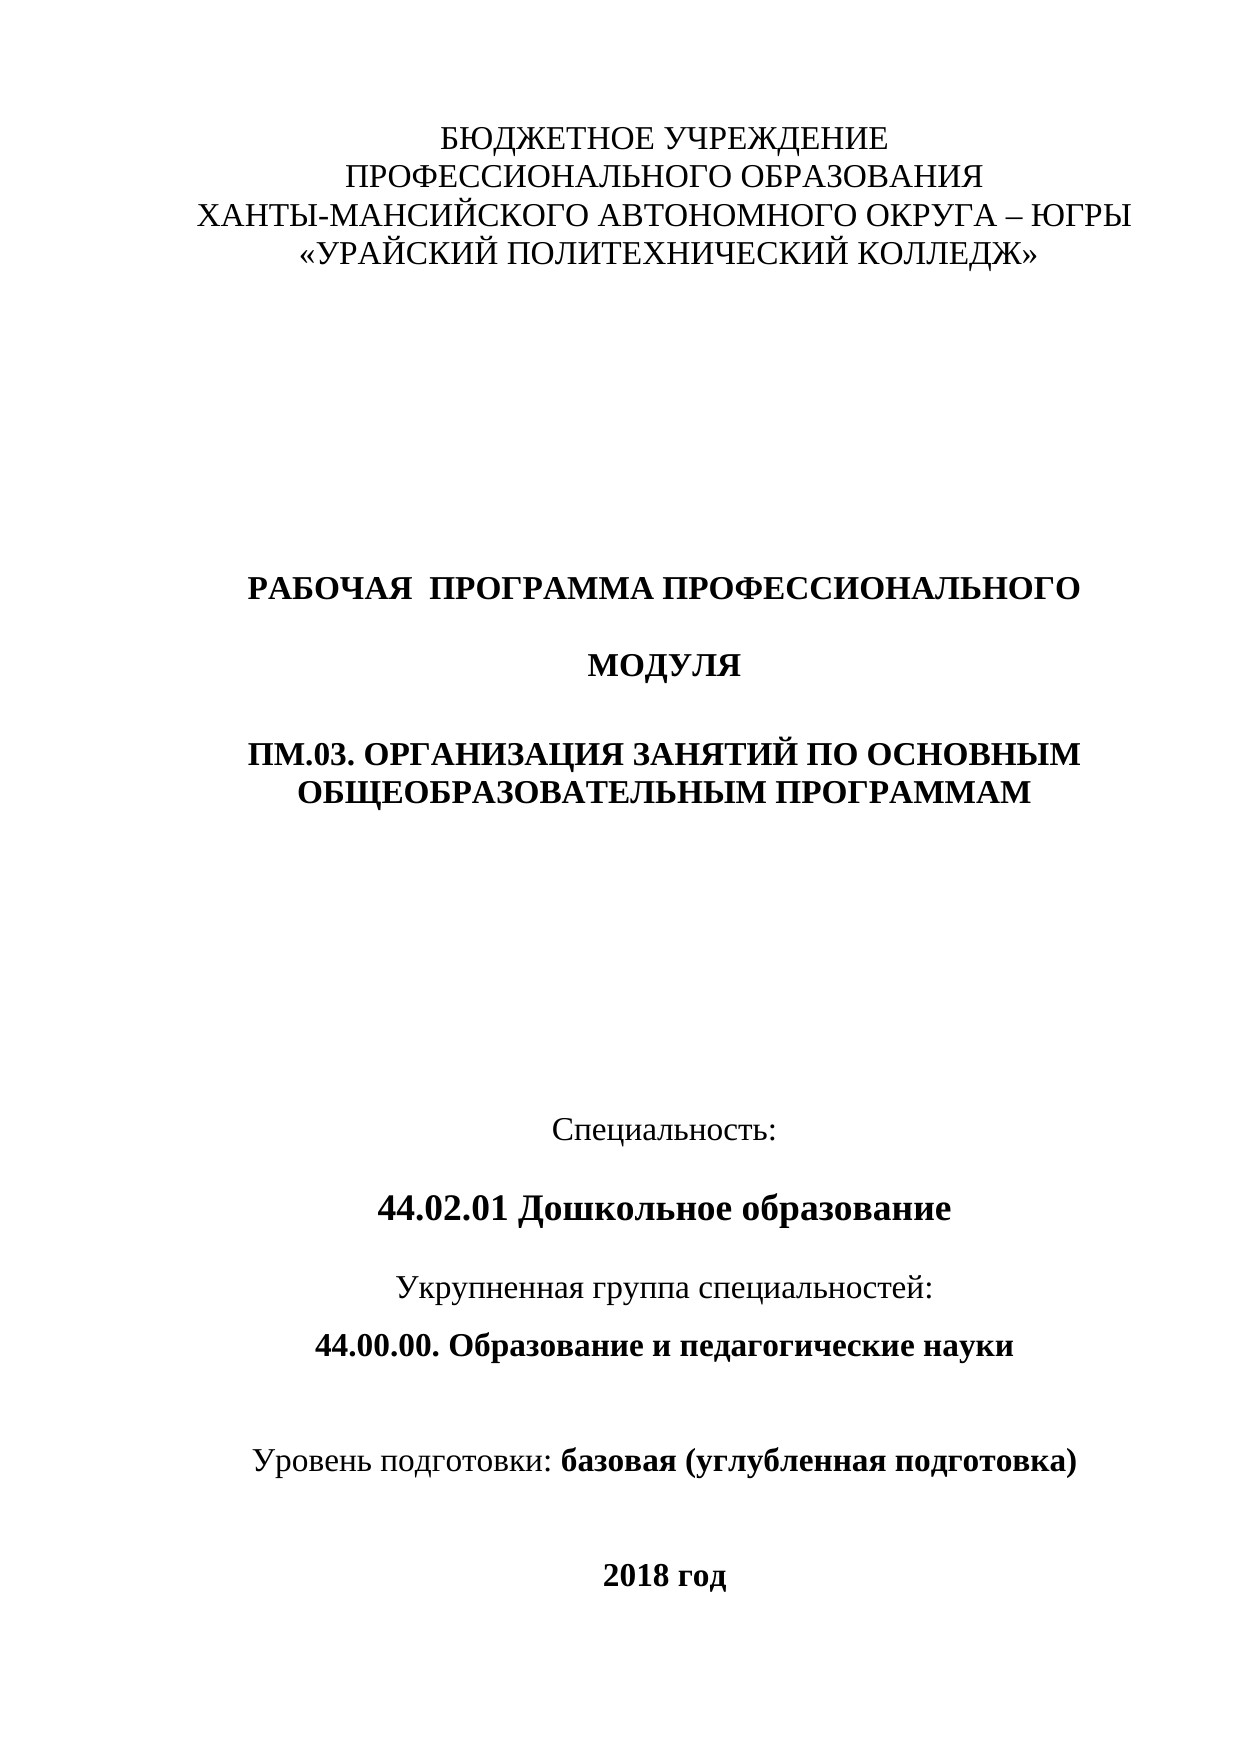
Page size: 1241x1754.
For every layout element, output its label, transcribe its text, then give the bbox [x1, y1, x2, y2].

text 44.00.00. Образование и педагогические науки [177, 1325, 1152, 1363]
text Уровень подготовки: базовая (углубленная подготовка) [177, 1440, 1152, 1478]
text РАБОЧАЯ ПРОГРАММА профессионального модуля [177, 568, 1152, 683]
text Специальность: [177, 1109, 1152, 1147]
text ХАНТЫ-МАНСИЙСКОГО АВТОНОМНОГО ОКРУГА – ЮГРЫ [177, 195, 1152, 233]
text ПРОФЕССИОНАЛЬНОГО ОБРАЗОВАНИЯ [177, 156, 1152, 195]
text 44.02.01 Дошкольное образование [177, 1186, 1152, 1229]
text Укрупненная группа специальностей: [177, 1267, 1152, 1306]
text БЮДЖЕТНОЕ УЧРЕЖДЕНИЕ [177, 118, 1152, 156]
text ПМ.03. Организация занятий по основным общеобразовательным программам [177, 734, 1152, 811]
text 2018 год [177, 1555, 1152, 1593]
text «УРАЙСКИЙ ПОЛИТЕХНИЧЕСКИЙ КОЛЛЕДЖ» [177, 233, 1152, 271]
